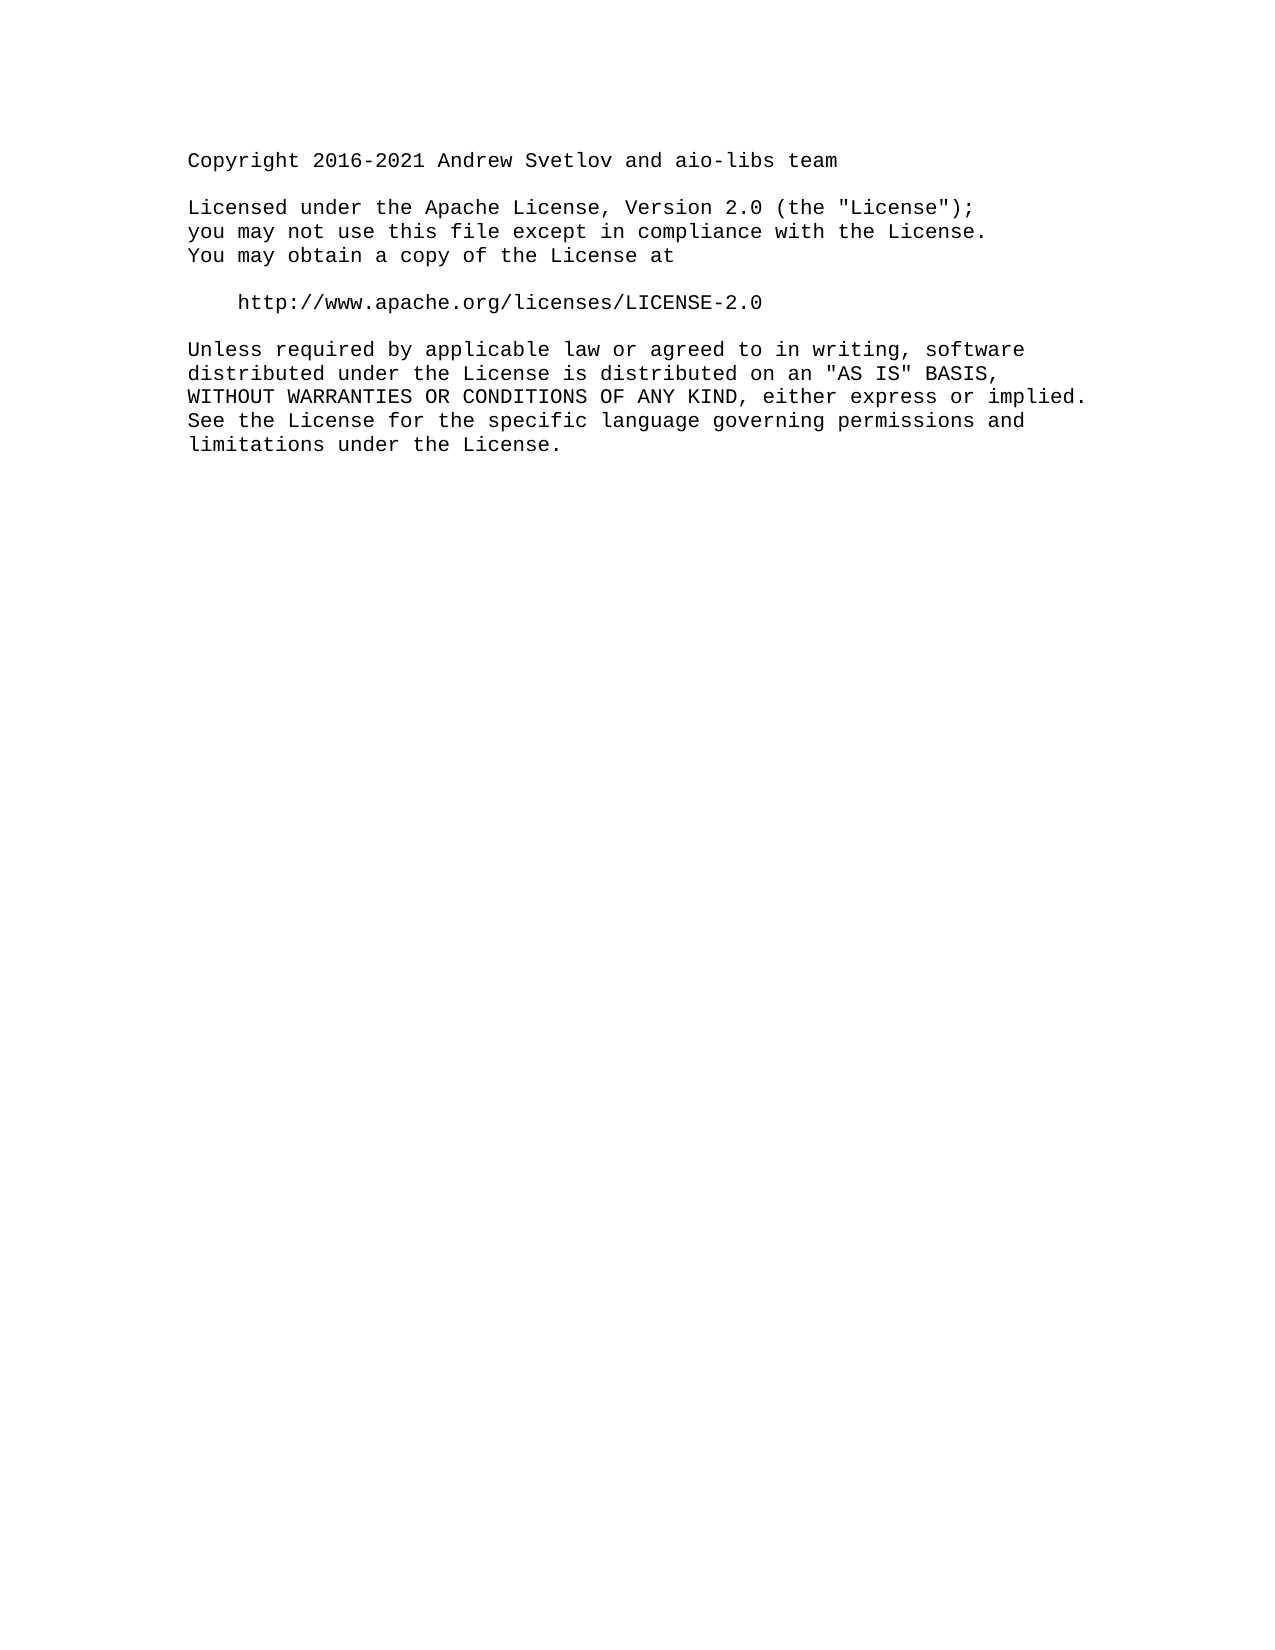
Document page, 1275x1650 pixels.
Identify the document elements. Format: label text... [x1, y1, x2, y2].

text See the License for the specific language governing permissions and [150, 410, 1125, 434]
text distributed under the License is distributed on an "AS IS" BASIS, [150, 363, 1125, 386]
text WITHOUT WARRANTIES OR CONDITIONS OF ANY KIND, either express or implied. [150, 386, 1125, 410]
text You may obtain a copy of the License at [150, 244, 1125, 268]
text limitations under the License. [150, 434, 1125, 457]
text Unless required by applicable law or agreed to in writing, software [150, 339, 1125, 363]
text Licensed under the Apache License, Version 2.0 (the "License"); [150, 197, 1125, 221]
text Copyright 2016-2021 Andrew Svetlov and aio-libs team [150, 150, 1125, 174]
text http://www.apache.org/licenses/LICENSE-2.0 [150, 292, 1125, 316]
text you may not use this file except in compliance with the License. [150, 221, 1125, 244]
